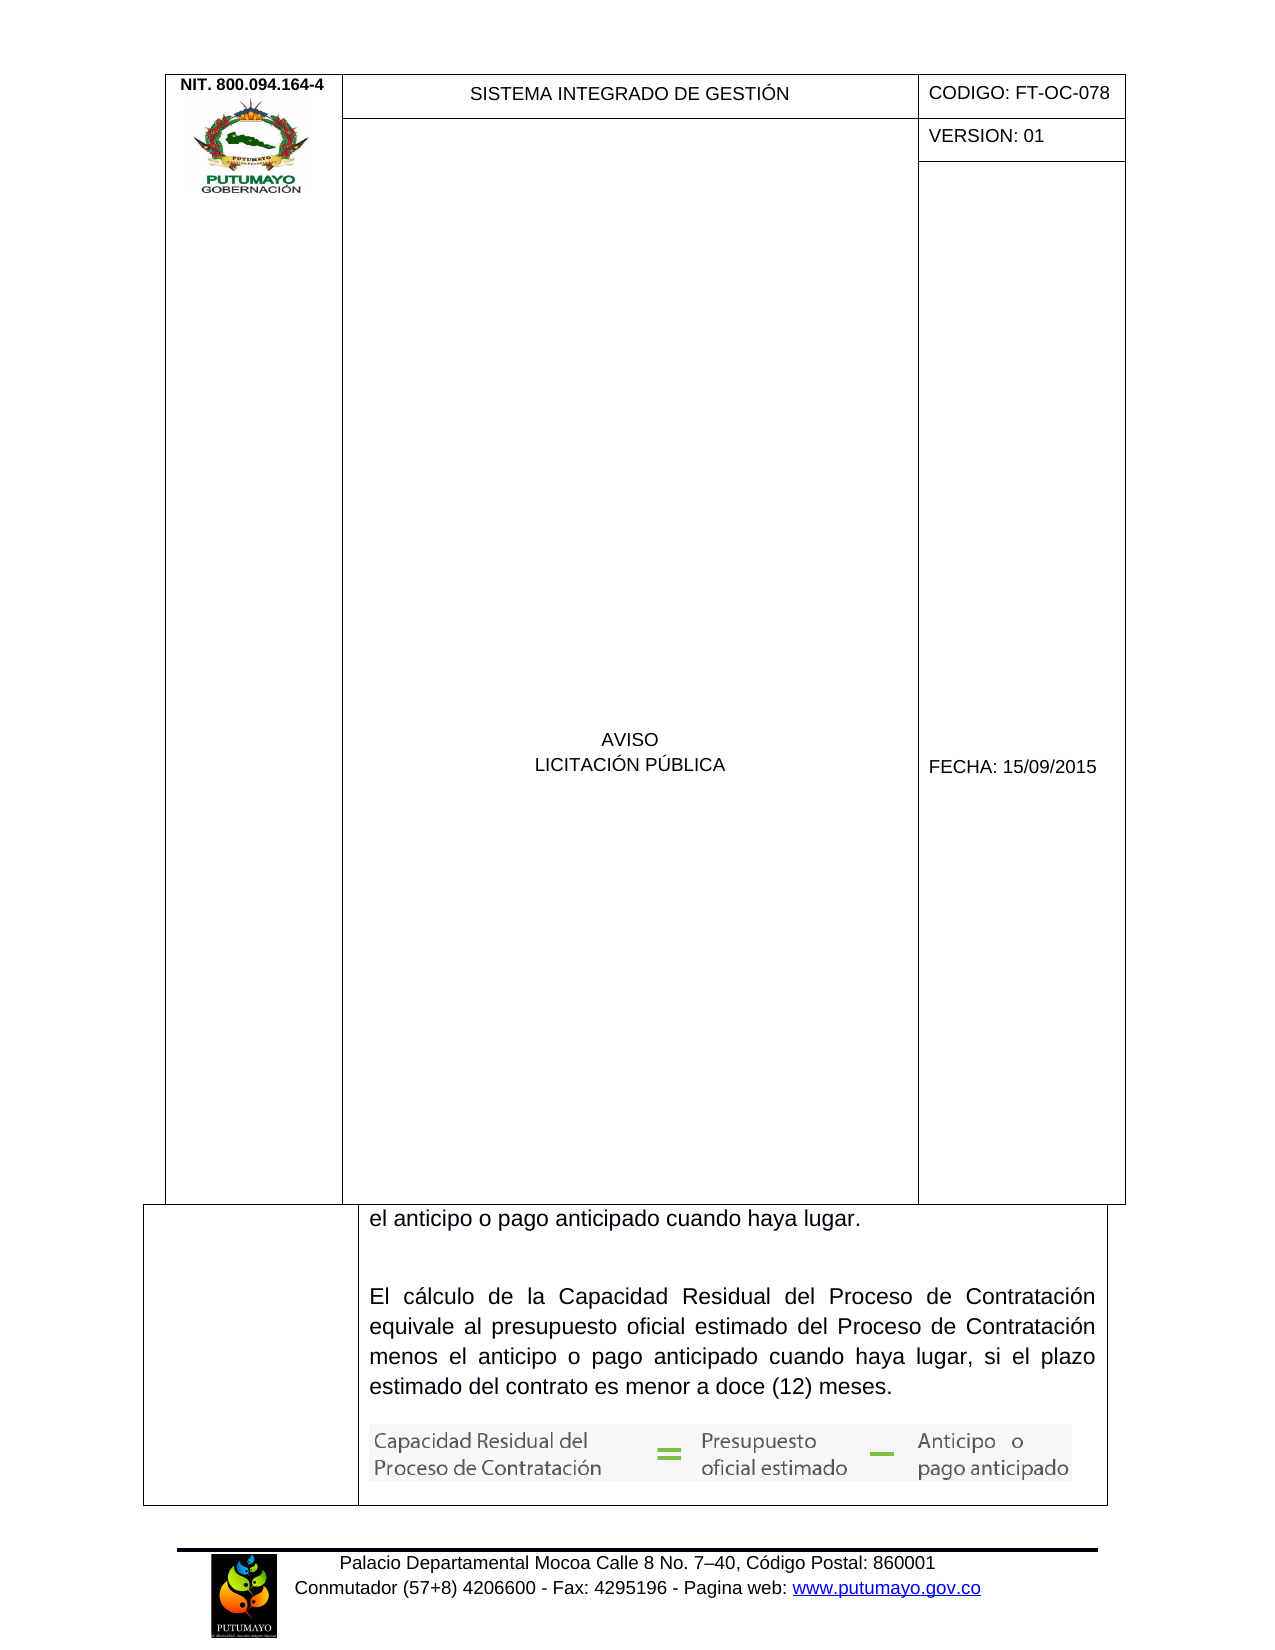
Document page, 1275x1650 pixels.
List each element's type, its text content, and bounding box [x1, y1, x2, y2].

picture [369, 1424, 1072, 1481]
picture [211, 1554, 277, 1638]
table_cell De conformidad con lo establecido en el artículo Guía para Determinar y Verificar la Capacidad Residual del Proponente en los Procesos de Contratación de Obra Pública. El artículo 72 de la Ley 1682 de 2013 por la cual se adoptan medidas y disposiciones para los proyectos de infraestructura se conceden facultades extraordinarias, estableció: “Artículo 72. Capacidad residual de contratación para contratos de obra pública. La capacidad residual de contratación cuando se realicen contratos de obra pública se obtendrá de sustraer de la capacidad de contratación, el saldo del valor de los contratos en ejecución. La capacidad de contratación se deberá calcular mediante la evaluación de los siguientes factores: Experiencia (E), Capacidad Financiera (CF), Capacidad Técnica (CT), y Capacidad de Organización (CO). Para los efectos de la evaluación de los factores mencionados en el inciso anterior, por ningún motivo, ni bajo ninguna circunstancia se podrán tener en cuenta la rentabilidad y las utilidades. Como el plazo estimado del contrato es inferior a doce (12) meses, la Capacidad Residual del Proceso de Contratación equivale a la proporción lineal de 12 meses del presupuesto oficial estimado menos el anticipo o pago anticipado cuando haya lugar. El cálculo de la Capacidad Residual del Proceso de Contratación equivale al presupuesto oficial estimado del Proceso de Contratación menos el anticipo o pago anticipado cuando haya lugar, si el plazo estimado del contrato es menor a doce (12) meses. El proponente cumple el requisito sí y solo sí: CAPACIDAD RESIDUAL DEL PROPONENTE ≥ CAPACIDAD RESIDUAL DEL PROCESO DE CONTRATACIÓN [359, 1205, 1107, 1505]
